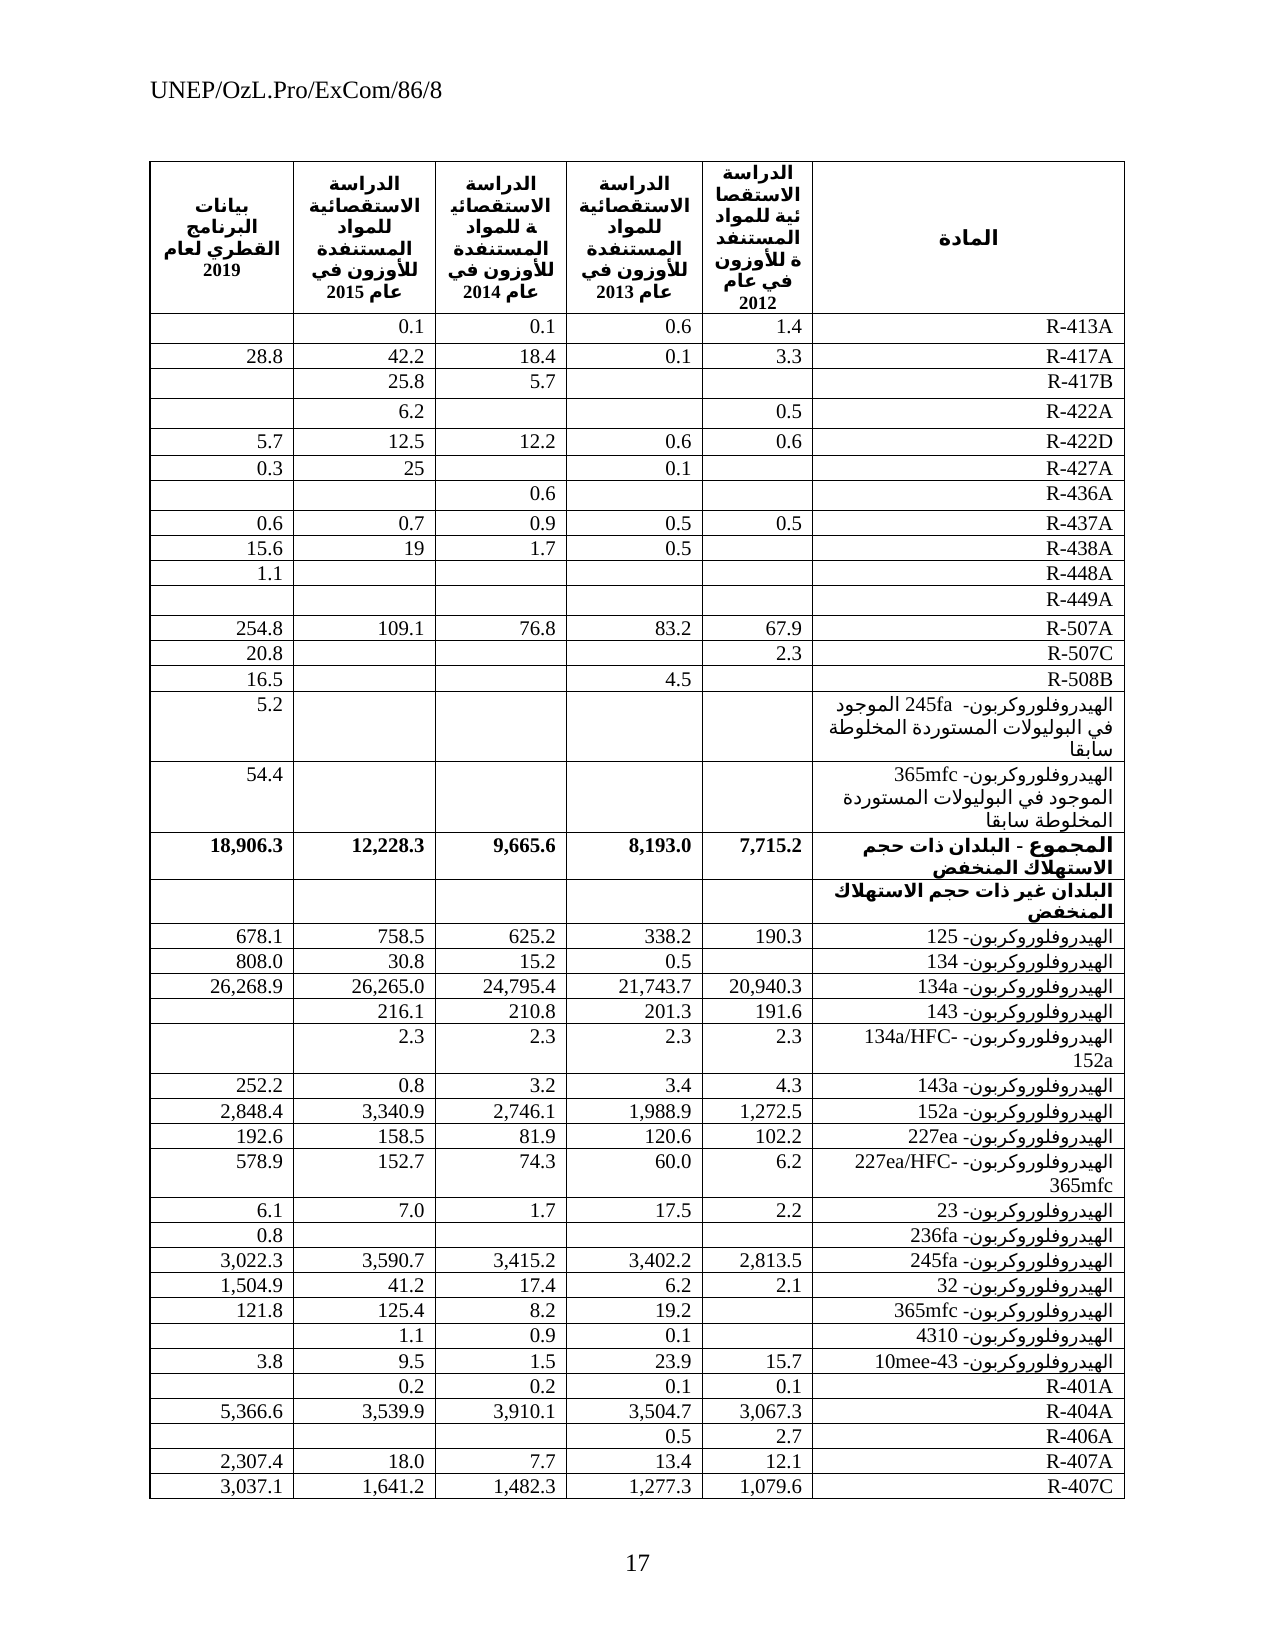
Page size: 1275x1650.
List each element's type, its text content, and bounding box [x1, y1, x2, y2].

table_cell R-422A [813, 399, 1124, 428]
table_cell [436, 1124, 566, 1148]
table_header بيانات البرنامج القطري لعام 2019 [151, 162, 293, 313]
table_cell 30.8 [294, 949, 435, 973]
table_cell الهيدروفلوروكربون- 134 [813, 949, 1124, 973]
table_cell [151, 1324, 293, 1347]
table_cell [703, 666, 812, 691]
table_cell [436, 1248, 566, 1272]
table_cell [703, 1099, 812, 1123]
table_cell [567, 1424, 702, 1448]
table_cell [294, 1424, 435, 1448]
table_cell 2.3 [436, 1024, 566, 1072]
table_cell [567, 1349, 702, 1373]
table_cell 12,228.3 [294, 833, 435, 879]
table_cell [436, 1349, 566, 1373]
table_cell 15.2 [436, 949, 566, 973]
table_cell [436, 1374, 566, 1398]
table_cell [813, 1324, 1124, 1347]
table_cell 1.1 [151, 561, 293, 585]
table_cell 42.2 [294, 344, 435, 368]
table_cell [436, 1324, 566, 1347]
table_cell [703, 949, 812, 973]
table_cell 9,665.6 [436, 833, 566, 879]
table_cell [703, 481, 812, 510]
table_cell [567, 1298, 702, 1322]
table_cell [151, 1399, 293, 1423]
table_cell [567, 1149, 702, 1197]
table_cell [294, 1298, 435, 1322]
table_cell 338.2 [567, 924, 702, 948]
table_cell 0.5 [567, 949, 702, 973]
table_cell 2.3 [703, 641, 812, 665]
table_header المادة [813, 162, 1124, 313]
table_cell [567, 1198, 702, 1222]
table_cell 625.2 [436, 924, 566, 948]
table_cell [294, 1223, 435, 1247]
table_cell البلدان غير ذات حجم الاستهلاك المنخفض [813, 880, 1124, 923]
table_cell [436, 762, 566, 832]
table_cell 15.6 [151, 536, 293, 560]
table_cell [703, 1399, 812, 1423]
table_cell 5.7 [436, 369, 566, 398]
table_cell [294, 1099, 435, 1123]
table_cell 18.4 [436, 344, 566, 368]
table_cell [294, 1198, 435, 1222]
table_cell 8,193.0 [567, 833, 702, 879]
table_cell 54.4 [151, 762, 293, 832]
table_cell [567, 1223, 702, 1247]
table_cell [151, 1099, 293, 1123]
table_cell 21,743.7 [567, 974, 702, 998]
table_cell 0.1 [294, 314, 435, 343]
table_cell R-417A [813, 344, 1124, 368]
table_cell [567, 762, 702, 832]
table_cell 12.5 [294, 429, 435, 455]
table_cell 0.6 [567, 429, 702, 455]
table_cell 190.3 [703, 924, 812, 948]
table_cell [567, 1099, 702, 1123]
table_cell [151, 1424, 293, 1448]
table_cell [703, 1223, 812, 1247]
table_cell [567, 399, 702, 428]
table_cell [703, 692, 812, 761]
table_cell 26,265.0 [294, 974, 435, 998]
table_cell الهيدروفلوروكربون- 143 [813, 999, 1124, 1023]
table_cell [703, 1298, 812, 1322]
table_cell الهيدروفلوروكربون- 134a/HFC-152a [813, 1024, 1124, 1072]
table_cell R-508B [813, 666, 1124, 691]
table_cell R-507C [813, 641, 1124, 665]
table_cell [703, 586, 812, 615]
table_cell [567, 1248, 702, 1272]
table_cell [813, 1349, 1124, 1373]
table_cell [567, 369, 702, 398]
table_header الدراسة الاستقصائية للمواد المستنفدة للأوزون في عام 2014 [436, 162, 566, 313]
table_cell [151, 369, 293, 398]
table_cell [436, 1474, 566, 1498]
table_cell [151, 880, 293, 923]
table_cell 2.3 [703, 1024, 812, 1072]
table_cell 0.6 [436, 481, 566, 510]
table_header الدراسة الاستقصائية للمواد المستنفدة للأوزون في عام 2015 [294, 162, 435, 313]
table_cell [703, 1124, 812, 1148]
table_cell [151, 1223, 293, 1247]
table_cell [567, 481, 702, 510]
table_cell 7,715.2 [703, 833, 812, 879]
table_cell [567, 692, 702, 761]
table_cell R-422D [813, 429, 1124, 455]
table_cell 678.1 [151, 924, 293, 948]
table_cell [567, 586, 702, 615]
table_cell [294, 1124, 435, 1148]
table_cell 758.5 [294, 924, 435, 948]
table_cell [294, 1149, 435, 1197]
table_cell 2.3 [567, 1024, 702, 1072]
table_cell 18,906.3 [151, 833, 293, 879]
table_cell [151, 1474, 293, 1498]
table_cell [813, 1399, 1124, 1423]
table_cell R-449A [813, 586, 1124, 615]
table_cell [567, 641, 702, 665]
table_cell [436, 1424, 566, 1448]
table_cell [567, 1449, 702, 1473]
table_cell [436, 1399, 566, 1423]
table_cell الهيدروفلوروكربون- 245fa الموجود في البوليولات المستوردة المخلوطة سابقا [813, 692, 1124, 761]
table_cell 191.6 [703, 999, 812, 1023]
table_cell الهيدروفلوروكربون- 134a [813, 974, 1124, 998]
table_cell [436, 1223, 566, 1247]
table_cell 25 [294, 456, 435, 480]
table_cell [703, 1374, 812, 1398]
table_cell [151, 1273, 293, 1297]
table_cell [294, 692, 435, 761]
table_cell 28.8 [151, 344, 293, 368]
table_cell 0.1 [567, 456, 702, 480]
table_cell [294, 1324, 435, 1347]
table_cell 0.6 [703, 429, 812, 455]
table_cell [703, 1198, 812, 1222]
table_cell [567, 561, 702, 585]
table_cell [294, 762, 435, 832]
table_cell 3.4 [567, 1074, 702, 1097]
table_cell [703, 456, 812, 480]
table_cell 808.0 [151, 949, 293, 973]
table_cell 0.5 [703, 511, 812, 535]
table_cell 67.9 [703, 616, 812, 640]
table_cell [151, 1024, 293, 1072]
table_cell الهيدروفلوروكربون- 152a [813, 1099, 1124, 1123]
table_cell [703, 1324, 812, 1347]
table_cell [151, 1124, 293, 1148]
table_cell [567, 880, 702, 923]
table_cell 4.3 [703, 1074, 812, 1097]
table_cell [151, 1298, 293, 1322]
table_cell [436, 666, 566, 691]
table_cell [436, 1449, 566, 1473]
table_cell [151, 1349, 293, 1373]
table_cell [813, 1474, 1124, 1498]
table_cell 20,940.3 [703, 974, 812, 998]
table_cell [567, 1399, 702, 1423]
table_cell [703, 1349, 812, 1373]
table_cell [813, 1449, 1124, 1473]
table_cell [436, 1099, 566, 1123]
table_cell 19 [294, 536, 435, 560]
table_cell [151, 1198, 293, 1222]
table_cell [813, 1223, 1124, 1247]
table_cell 2.3 [294, 1024, 435, 1072]
table_cell [703, 369, 812, 398]
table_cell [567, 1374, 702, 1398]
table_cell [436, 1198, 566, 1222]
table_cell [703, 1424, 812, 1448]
table_cell [151, 481, 293, 510]
table_cell 25.8 [294, 369, 435, 398]
table_cell [294, 561, 435, 585]
table_cell 254.8 [151, 616, 293, 640]
table_header الدراسة الاستقصائية للمواد المستنفدة للأوزون في عام 2012 [703, 162, 812, 313]
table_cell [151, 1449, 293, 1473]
table_cell 201.3 [567, 999, 702, 1023]
table_cell 0.6 [567, 314, 702, 343]
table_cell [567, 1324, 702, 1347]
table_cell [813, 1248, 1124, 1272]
table_cell [436, 561, 566, 585]
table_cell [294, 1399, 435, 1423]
table_cell R-437A [813, 511, 1124, 535]
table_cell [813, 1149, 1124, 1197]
table_cell R-427A [813, 456, 1124, 480]
table_cell [703, 880, 812, 923]
table_cell 6.2 [294, 399, 435, 428]
table_cell 24,795.4 [436, 974, 566, 998]
table_cell 0.6 [151, 511, 293, 535]
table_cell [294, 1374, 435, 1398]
table_cell 0.8 [294, 1074, 435, 1097]
table_cell [151, 586, 293, 615]
table_cell 109.1 [294, 616, 435, 640]
table_cell 216.1 [294, 999, 435, 1023]
table_cell 1.7 [436, 536, 566, 560]
table_cell [294, 880, 435, 923]
table_cell [436, 692, 566, 761]
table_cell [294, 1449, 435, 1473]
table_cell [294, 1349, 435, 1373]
table_cell [436, 880, 566, 923]
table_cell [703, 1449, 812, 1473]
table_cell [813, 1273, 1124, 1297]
table_cell 0.1 [567, 344, 702, 368]
table_cell 4.5 [567, 666, 702, 691]
table_cell R-448A [813, 561, 1124, 585]
table_cell [436, 399, 566, 428]
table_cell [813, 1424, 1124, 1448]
table_cell 0.3 [151, 456, 293, 480]
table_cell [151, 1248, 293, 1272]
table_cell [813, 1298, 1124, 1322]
table_cell [294, 666, 435, 691]
table_cell [436, 456, 566, 480]
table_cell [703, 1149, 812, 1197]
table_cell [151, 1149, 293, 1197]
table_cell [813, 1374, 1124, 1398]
table_cell 252.2 [151, 1074, 293, 1097]
table_cell 5.7 [151, 429, 293, 455]
table_cell 20.8 [151, 641, 293, 665]
table_cell 3.2 [436, 1074, 566, 1097]
table_cell الهيدروفلوروكربون- 143a [813, 1074, 1124, 1097]
table_cell 3.3 [703, 344, 812, 368]
table_cell 26,268.9 [151, 974, 293, 998]
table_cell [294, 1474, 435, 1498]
table_cell [703, 561, 812, 585]
table_cell [703, 762, 812, 832]
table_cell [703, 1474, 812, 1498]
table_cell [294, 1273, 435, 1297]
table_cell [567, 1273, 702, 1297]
table_cell 0.5 [703, 399, 812, 428]
table_cell 0.5 [567, 511, 702, 535]
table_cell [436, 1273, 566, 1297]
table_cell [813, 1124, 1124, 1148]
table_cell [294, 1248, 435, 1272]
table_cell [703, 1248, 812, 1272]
table_cell 83.2 [567, 616, 702, 640]
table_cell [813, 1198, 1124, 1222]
table_cell [436, 586, 566, 615]
table_cell 0.9 [436, 511, 566, 535]
table_header الدراسة الاستقصائية للمواد المستنفدة للأوزون في عام 2013 [567, 162, 702, 313]
table_cell 0.1 [436, 314, 566, 343]
table_cell R-436A [813, 481, 1124, 510]
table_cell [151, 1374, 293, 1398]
table_cell R-417B [813, 369, 1124, 398]
table_cell [436, 641, 566, 665]
table_cell [294, 481, 435, 510]
table_cell 1.4 [703, 314, 812, 343]
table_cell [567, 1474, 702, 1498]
table_cell R-507A [813, 616, 1124, 640]
table_cell الهيدروفلوروكربون- 125 [813, 924, 1124, 948]
table_cell [151, 314, 293, 343]
table_cell [703, 536, 812, 560]
table_cell 0.5 [567, 536, 702, 560]
table_cell [294, 641, 435, 665]
table_cell [151, 399, 293, 428]
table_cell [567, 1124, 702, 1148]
table_cell 76.8 [436, 616, 566, 640]
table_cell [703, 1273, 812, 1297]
table_cell المجموع - البلدان ذات حجم الاستهلاك المنخفض [813, 833, 1124, 879]
table_cell 0.7 [294, 511, 435, 535]
table_cell R-413A [813, 314, 1124, 343]
table_cell [151, 999, 293, 1023]
table_cell [294, 586, 435, 615]
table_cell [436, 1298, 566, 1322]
table_cell 16.5 [151, 666, 293, 691]
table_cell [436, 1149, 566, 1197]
table_cell R-438A [813, 536, 1124, 560]
table_cell الهيدروفلوروكربون- 365mfc الموجود في البوليولات المستوردة المخلوطة سابقا [813, 762, 1124, 832]
table_cell 5.2 [151, 692, 293, 761]
table_cell 210.8 [436, 999, 566, 1023]
table_cell 12.2 [436, 429, 566, 455]
